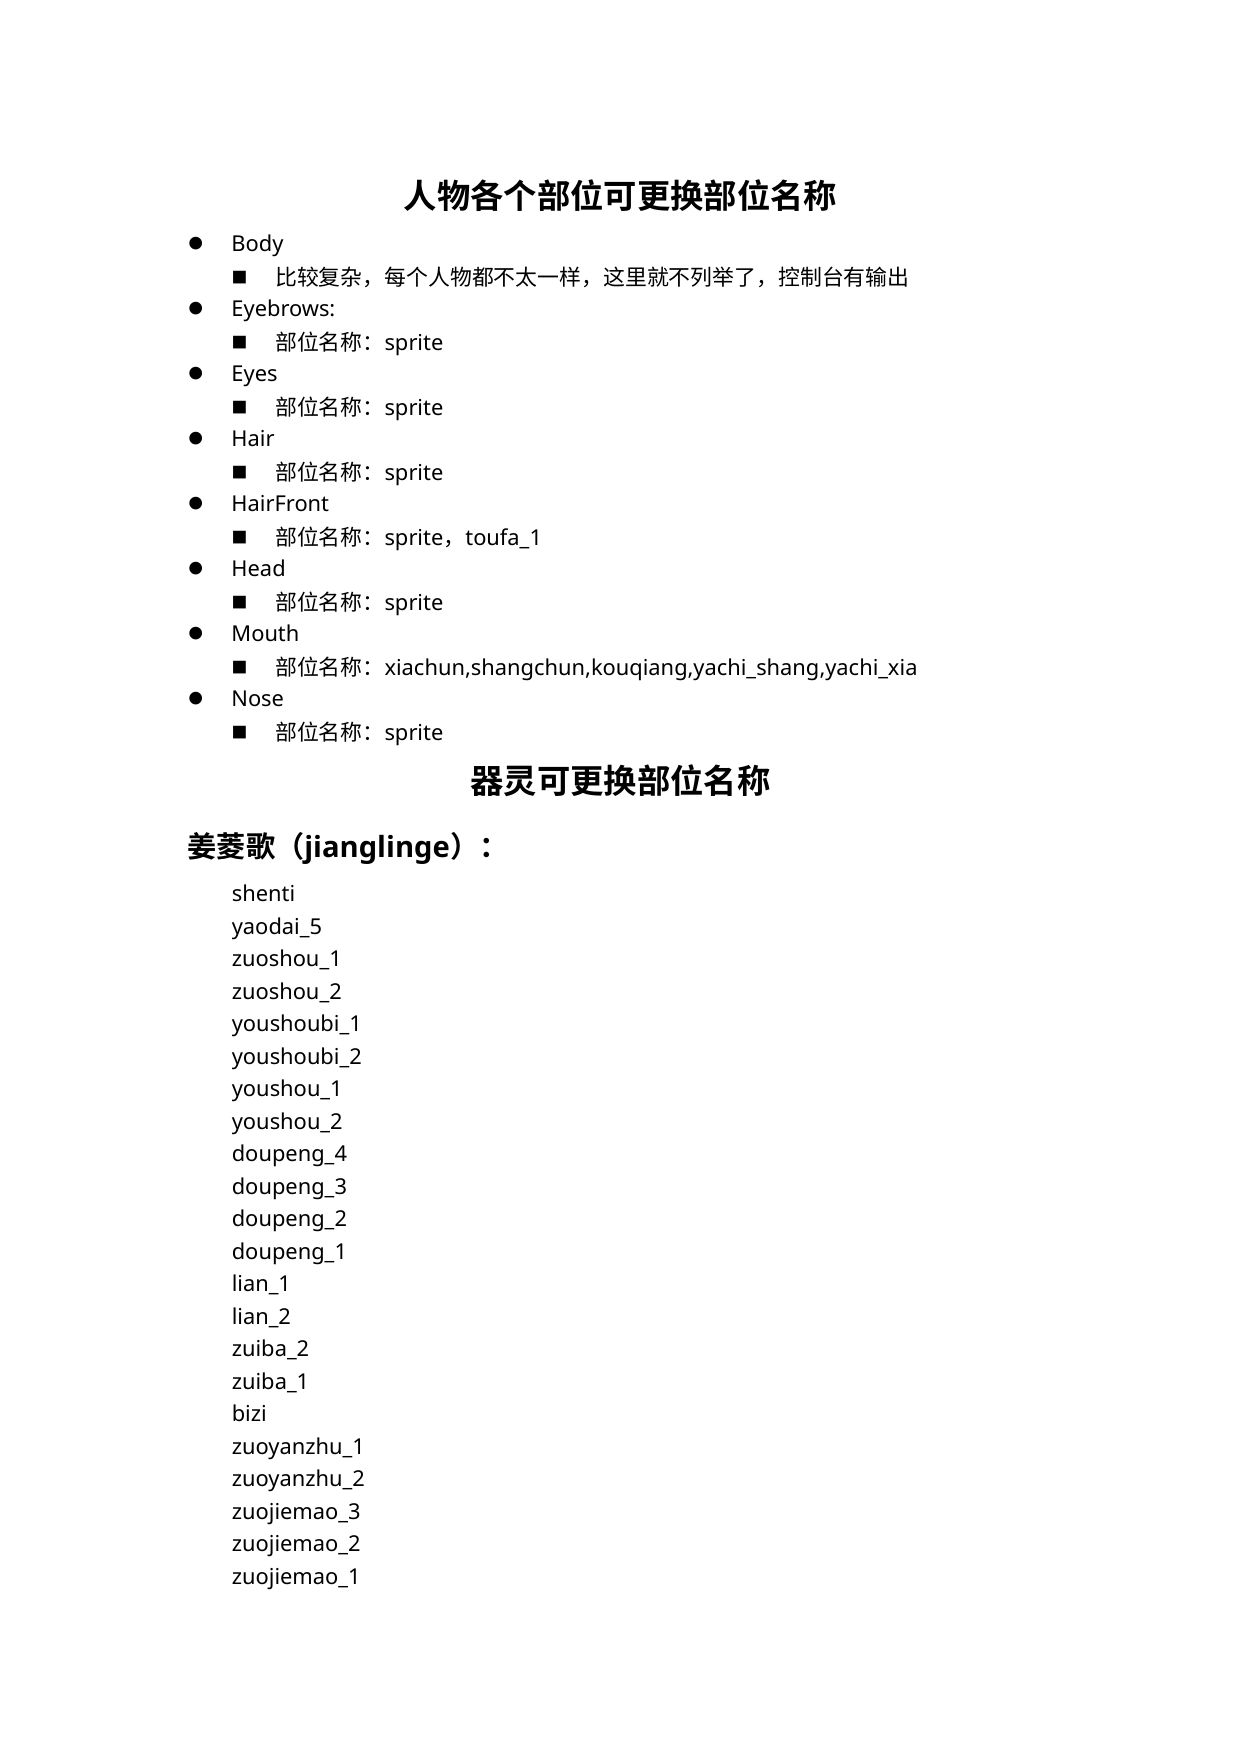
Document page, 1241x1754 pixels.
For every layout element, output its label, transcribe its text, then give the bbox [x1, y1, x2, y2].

list zuojiemao_3 [231, 1494, 1053, 1527]
list youshou_1 [231, 1072, 1053, 1104]
list zuiba_2 [231, 1332, 1053, 1364]
list lian_1 [231, 1267, 1053, 1299]
list doupeng_1 [231, 1234, 1053, 1267]
list Hair [187, 422, 1053, 454]
list zuoyanzhu_2 [231, 1462, 1053, 1494]
list doupeng_3 [231, 1169, 1053, 1202]
list 部位名称：sprite [231, 454, 1053, 487]
text 人物各个部位可更换部位名称 [187, 162, 1053, 227]
list youshou_2 [231, 1104, 1053, 1137]
list bizi [231, 1397, 1053, 1429]
list Eyebrows: [187, 292, 1053, 324]
list shenti [231, 877, 1053, 909]
list 部位名称：sprite [231, 584, 1053, 617]
list yaodai_5 [231, 909, 1053, 942]
list Eyes [187, 357, 1053, 389]
list 部位名称：sprite [231, 389, 1053, 422]
list zuoshou_2 [231, 974, 1053, 1007]
list zuoyanzhu_1 [231, 1429, 1053, 1462]
list Mouth [187, 617, 1053, 649]
list 比较复杂，每个人物都不太一样，这里就不列举了，控制台有输出 [231, 259, 1053, 292]
list 部位名称：sprite [231, 714, 1053, 747]
list zuiba_1 [231, 1364, 1053, 1397]
list Head [187, 552, 1053, 584]
list zuoshou_1 [231, 942, 1053, 974]
list youshoubi_1 [231, 1007, 1053, 1039]
list lian_2 [231, 1299, 1053, 1332]
list Body [187, 227, 1053, 259]
list HairFront [187, 487, 1053, 519]
list doupeng_4 [231, 1137, 1053, 1169]
list 部位名称：sprite，toufa_1 [231, 519, 1053, 552]
list zuojiemao_1 [231, 1559, 1053, 1592]
text 器灵可更换部位名称 [187, 747, 1053, 812]
list zuojiemao_2 [231, 1527, 1053, 1559]
list doupeng_2 [231, 1202, 1053, 1234]
list Nose [187, 682, 1053, 714]
text 姜菱歌（jianglinge）： [187, 812, 1053, 877]
list 部位名称：xiachun,shangchun,kouqiang,yachi_shang,yachi_xia [231, 649, 1053, 682]
list 部位名称：sprite [231, 324, 1053, 357]
list youshoubi_2 [231, 1039, 1053, 1072]
